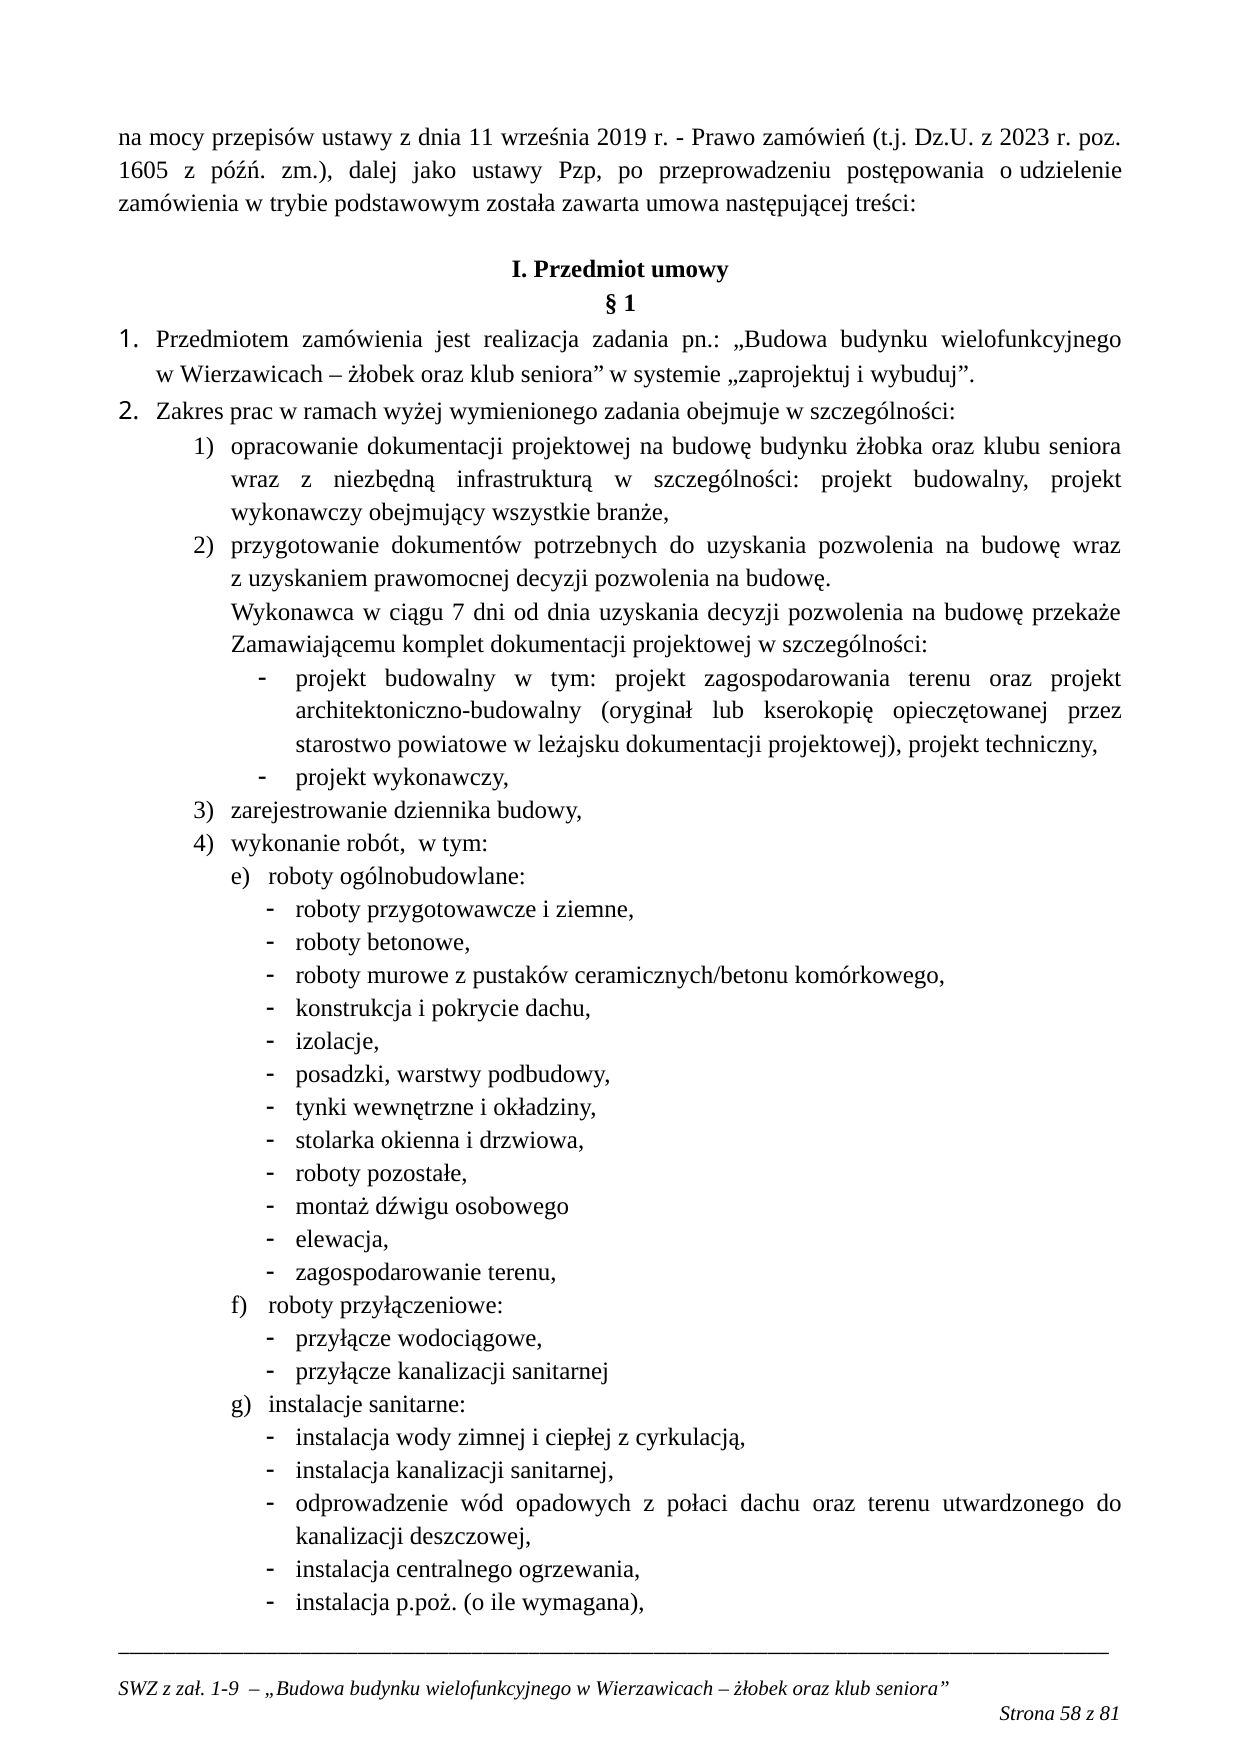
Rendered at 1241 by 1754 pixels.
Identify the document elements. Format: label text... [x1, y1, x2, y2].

text § 1 [118, 288, 1122, 316]
list stolarka okienna i drzwiowa, [266, 1125, 1122, 1154]
list przyłącze kanalizacji sanitarnej [266, 1356, 1122, 1385]
list wykonanie robót, w tym: [193, 828, 1122, 856]
list przygotowanie dokumentów potrzebnych do uzyskania pozwolenia na budowę wraz z uzyskaniem prawomocnej decyzji pozwolenia na budowę. [193, 531, 1122, 592]
list projekt budowalny w tym: projekt zagospodarowania terenu oraz projekt architektoniczno-budowalny (oryginał lub kserokopię opieczętowanej przez starostwo powiatowe w leżajsku dokumentacji projektowej), projekt techniczny, [258, 663, 1122, 757]
text na mocy przepisów ustawy z dnia 11 września 2019 r. - Prawo zamówień (t.j. Dz.U. z 2023 r. poz. 1605 z późń. zm.), dalej jako ustawy Pzp, po przeprowadzeniu postępowania o udzielenie zamówienia w trybie podstawowym została zawarta umowa następującej treści: [118, 122, 1122, 217]
list elewacja, [266, 1224, 1122, 1253]
list roboty murowe z pustaków ceramicznych/betonu komórkowego, [266, 960, 1122, 988]
list posadzki, warstwy podbudowy, [266, 1059, 1122, 1088]
list instalacja wody zimnej i ciepłej z cyrkulacją, [266, 1422, 1122, 1451]
list konstrukcja i pokrycie dachu, [266, 993, 1122, 1022]
list odprowadzenie wód opadowych z połaci dachu oraz terenu utwardzonego do kanalizacji deszczowej, [266, 1488, 1122, 1550]
list Przedmiotem zamówienia jest realizacja zadania pn.: „Budowa budynku wielofunkcyjnego w Wierzawicach – żłobek oraz klub seniora” w systemie „zaprojektuj i wybuduj”. [118, 321, 1122, 388]
list opracowanie dokumentacji projektowej na budowę budynku żłobka oraz klubu seniora wraz z niezbędną infrastrukturą w szczególności: projekt budowalny, projekt wykonawczy obejmujący wszystkie branże, [193, 431, 1122, 526]
list roboty betonowe, [266, 927, 1122, 956]
list instalacja centralnego ogrzewania, [266, 1554, 1122, 1583]
list zagospodarowanie terenu, [266, 1257, 1122, 1286]
list tynki wewnętrzne i okładziny, [266, 1092, 1122, 1121]
list Wykonawca w ciągu 7 dni od dnia uzyskania decyzji pozwolenia na budowę przekaże Zamawiającemu komplet dokumentacji projektowej w szczególności: [231, 597, 1122, 658]
list zarejestrowanie dziennika budowy, [193, 795, 1122, 823]
list instalacja p.poż. (o ile wymagana), [266, 1587, 1122, 1616]
list instalacja kanalizacji sanitarnej, [266, 1455, 1122, 1484]
list roboty ogólnobudowlane: [231, 861, 1122, 889]
list roboty pozostałe, [266, 1158, 1122, 1187]
list izolacje, [266, 1026, 1122, 1054]
list roboty przyłączeniowe: [231, 1290, 1122, 1319]
list projekt wykonawczy, [258, 762, 1122, 790]
list Zakres prac w ramach wyżej wymienionego zadania obejmuje w szczególności: [118, 392, 1122, 426]
list roboty przygotowawcze i ziemne, [266, 894, 1122, 922]
list przyłącze wodociągowe, [266, 1323, 1122, 1352]
list montaż dźwigu osobowego [266, 1191, 1122, 1220]
list instalacje sanitarne: [231, 1389, 1122, 1418]
text I. Przedmiot umowy [118, 254, 1122, 283]
